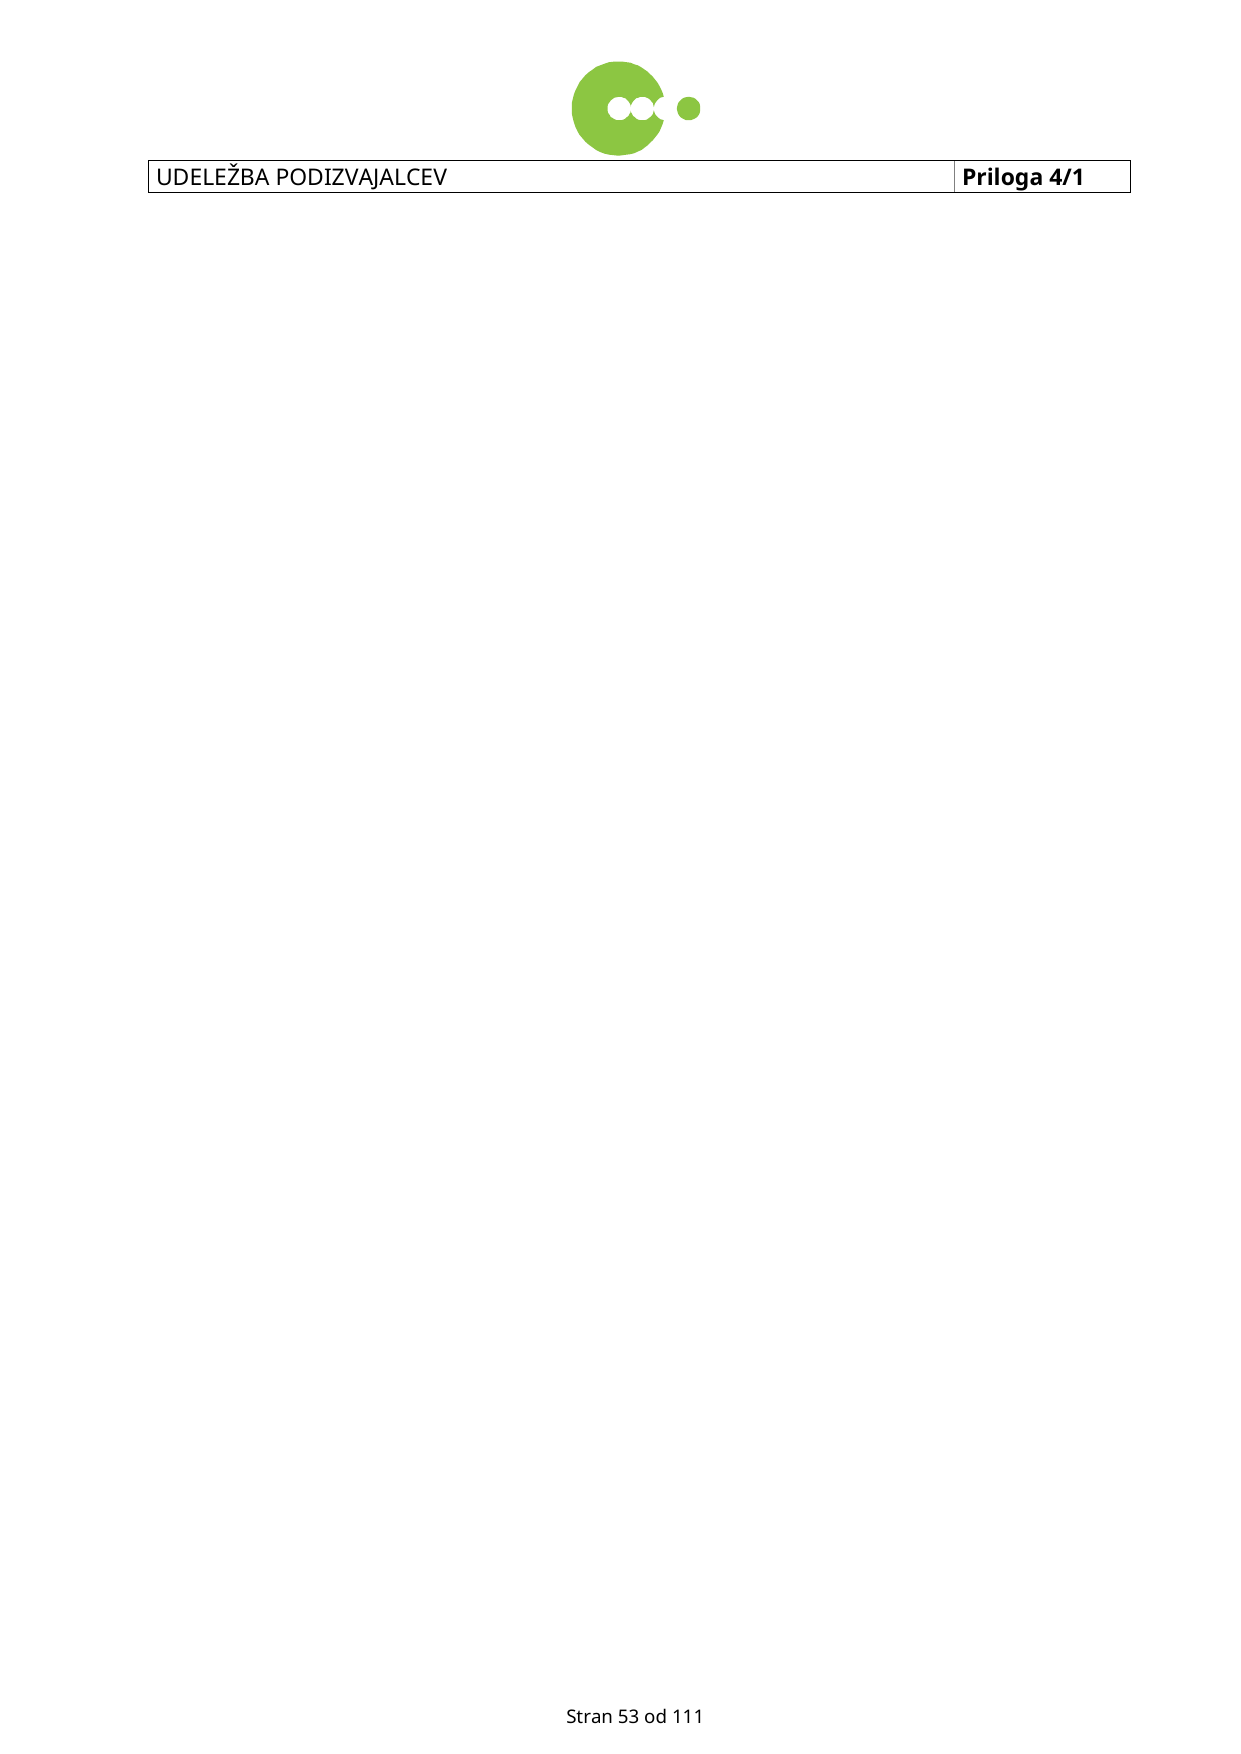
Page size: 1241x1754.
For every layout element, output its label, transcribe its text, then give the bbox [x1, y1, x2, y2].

table_header UDELEŽBA PODIZVAJALCEV [149, 161, 954, 192]
table_header Priloga 4/1 [955, 161, 1130, 192]
